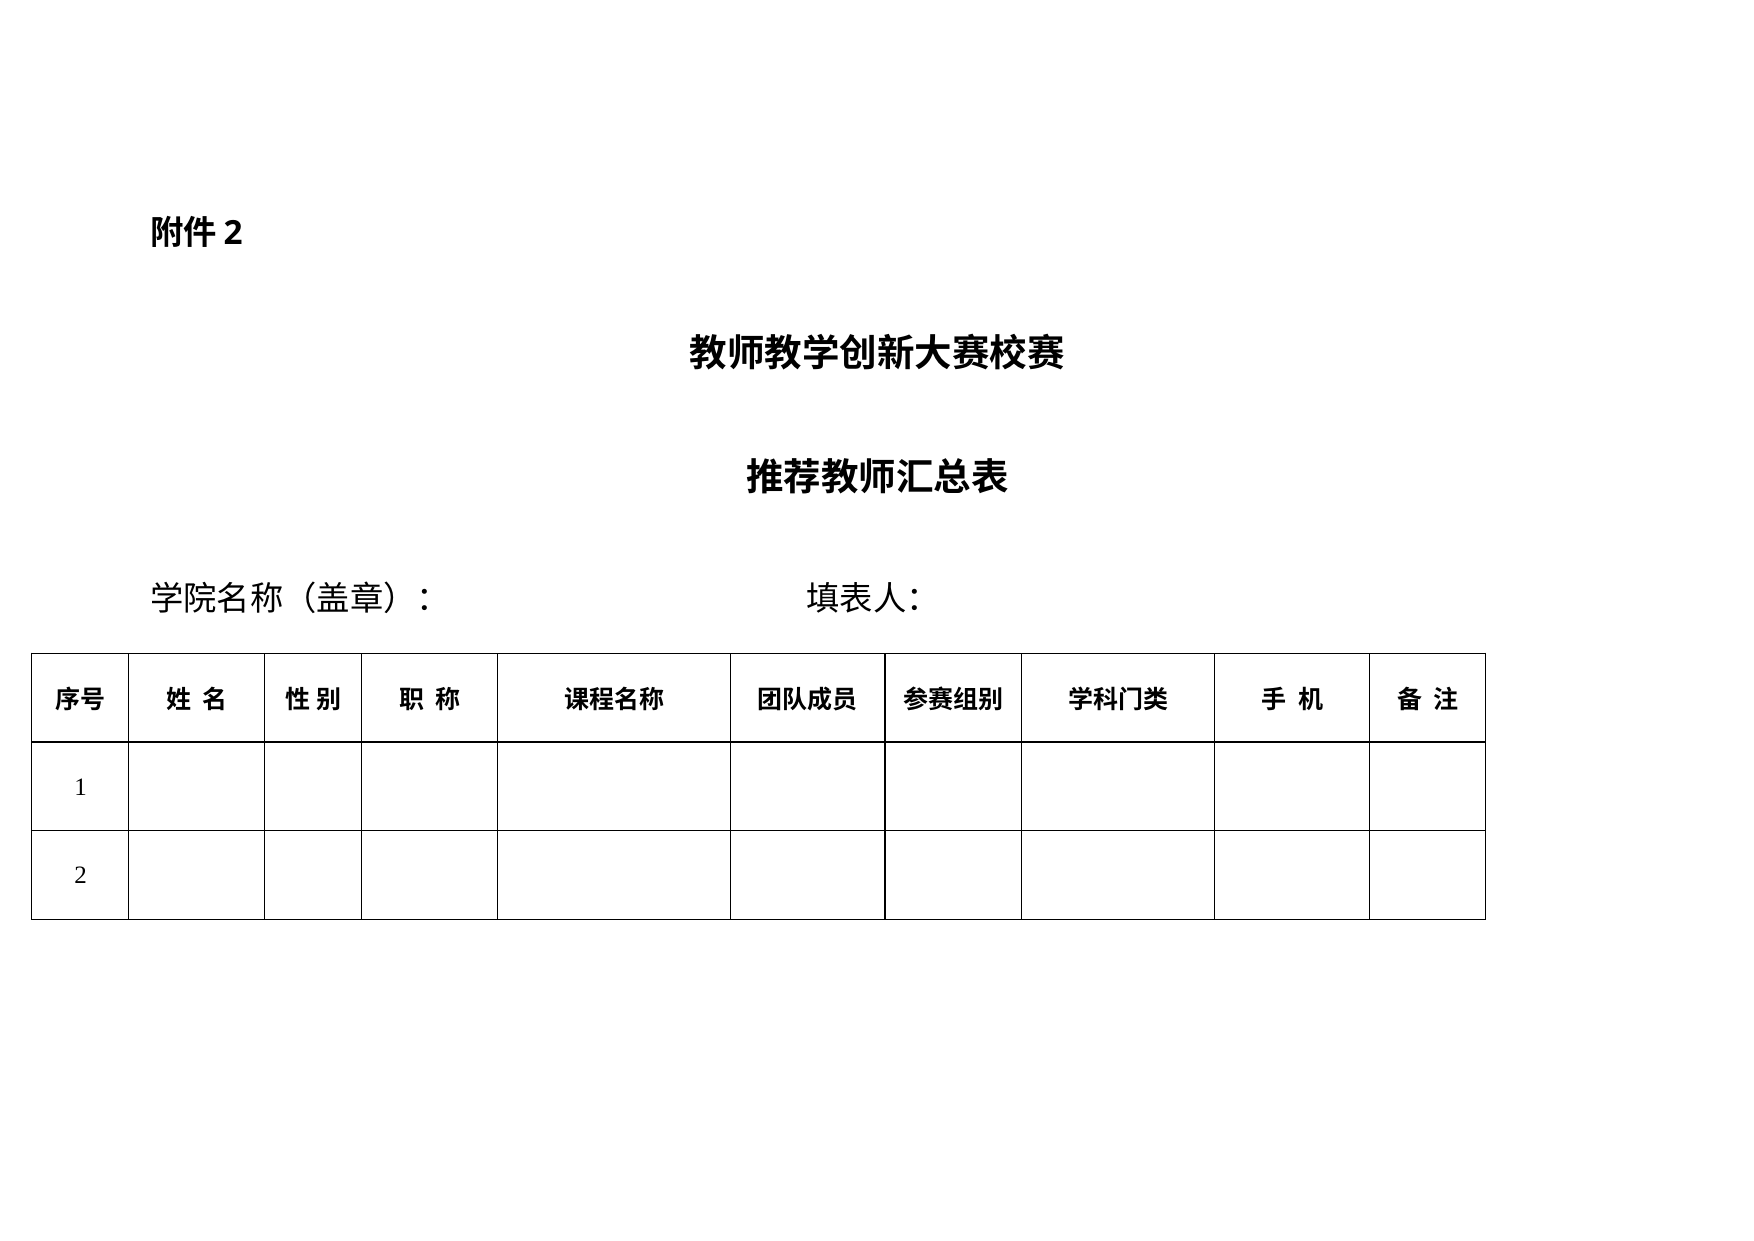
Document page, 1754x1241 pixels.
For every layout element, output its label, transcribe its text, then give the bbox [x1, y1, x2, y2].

subtitle 推荐教师汇总表 [150, 441, 1604, 506]
table_cell [731, 743, 884, 830]
subtitle 教师教学创新大赛校赛 [150, 318, 1604, 383]
table_cell [1370, 831, 1485, 919]
text 附件2 [150, 198, 1604, 263]
table_cell [362, 831, 497, 919]
table_cell [129, 831, 264, 919]
table_header 性 别 [265, 654, 361, 741]
table_cell [1022, 743, 1214, 830]
table_header 姓 名 [129, 654, 264, 741]
table_cell [731, 831, 884, 919]
table_header 学科门类 [1022, 654, 1214, 741]
table_cell [265, 743, 361, 830]
table_cell 2 [32, 831, 128, 919]
table_cell [1215, 831, 1369, 919]
table_cell [886, 831, 1021, 919]
table_cell [498, 831, 730, 919]
table_cell [1370, 743, 1485, 830]
table_header 参赛组别 [886, 654, 1021, 741]
text 学院名称（盖章）： 填表人： [150, 564, 1604, 629]
table_cell 1 [32, 743, 128, 830]
table_cell [265, 831, 361, 919]
table_cell [362, 743, 497, 830]
table_cell [129, 743, 264, 830]
table_cell [886, 743, 1021, 830]
table_cell [1215, 743, 1369, 830]
table_cell [1022, 831, 1214, 919]
table_cell [498, 743, 730, 830]
table_header 备 注 [1370, 654, 1485, 741]
table_header 团队成员 [731, 654, 884, 741]
table_header 课程名称 [498, 654, 730, 741]
table_header 手 机 [1215, 654, 1369, 741]
table_header 序号 [32, 654, 128, 741]
table_header 职 称 [362, 654, 497, 741]
